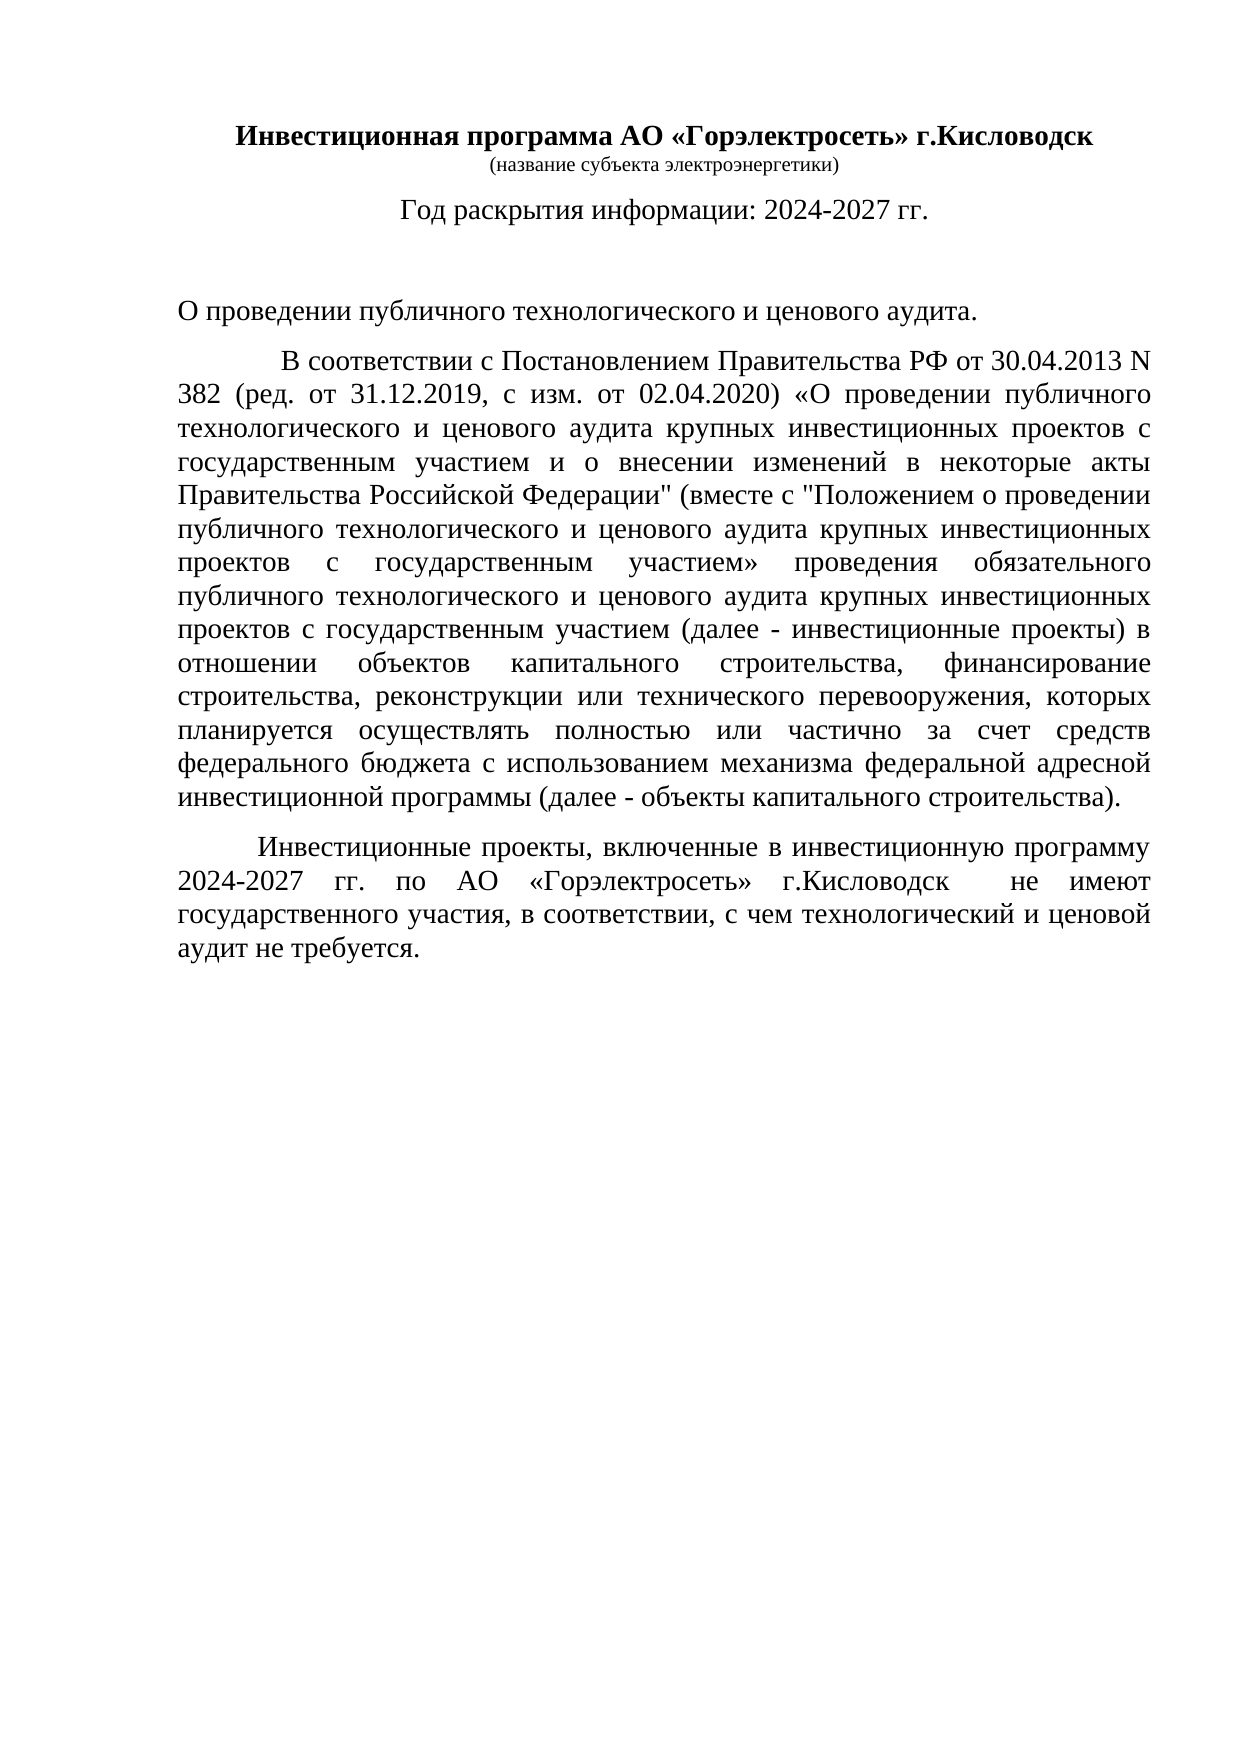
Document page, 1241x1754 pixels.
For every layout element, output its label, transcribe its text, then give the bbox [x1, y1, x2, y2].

text Год раскрытия информации: 2024-2027 гг. [177, 192, 1152, 226]
text Инвестиционные проекты, включенные в инвестиционную программу 2024-2027 гг. по АО «Горэлектросеть» г.Кисловодск не имеют государственного участия, в соответствии, с чем технологический и ценовой аудит не требуется. [177, 829, 1152, 963]
text Инвестиционная программа АО «Горэлектросеть» г.Кисловодск [177, 118, 1152, 152]
text О проведении публичного технологического и ценового аудита. [177, 293, 1152, 326]
text В соответствии с Постановлением Правительства РФ от 30.04.2013 N 382 (ред. от 31.12.2019, с изм. от 02.04.2020) «О проведении публичного технологического и ценового аудита крупных инвестиционных проектов с государственным участием и о внесении изменений в некоторые акты Правительства Российской Федерации" (вместе с "Положением о проведении публичного технологического и ценового аудита крупных инвестиционных проектов с государственным участием» проведения обязательного публичного технологического и ценового аудита крупных инвестиционных проектов с государственным участием (далее - инвестиционные проекты) в отношении объектов капитального строительства, финансирование строительства, реконструкции или технического перевооружения, которых планируется осуществлять полностью или частично за счет средств федерального бюджета с использованием механизма федеральной адресной инвестиционной программы (далее - объекты капитального строительства). [177, 343, 1152, 813]
text (название субъекта электроэнергетики) [177, 152, 1152, 176]
